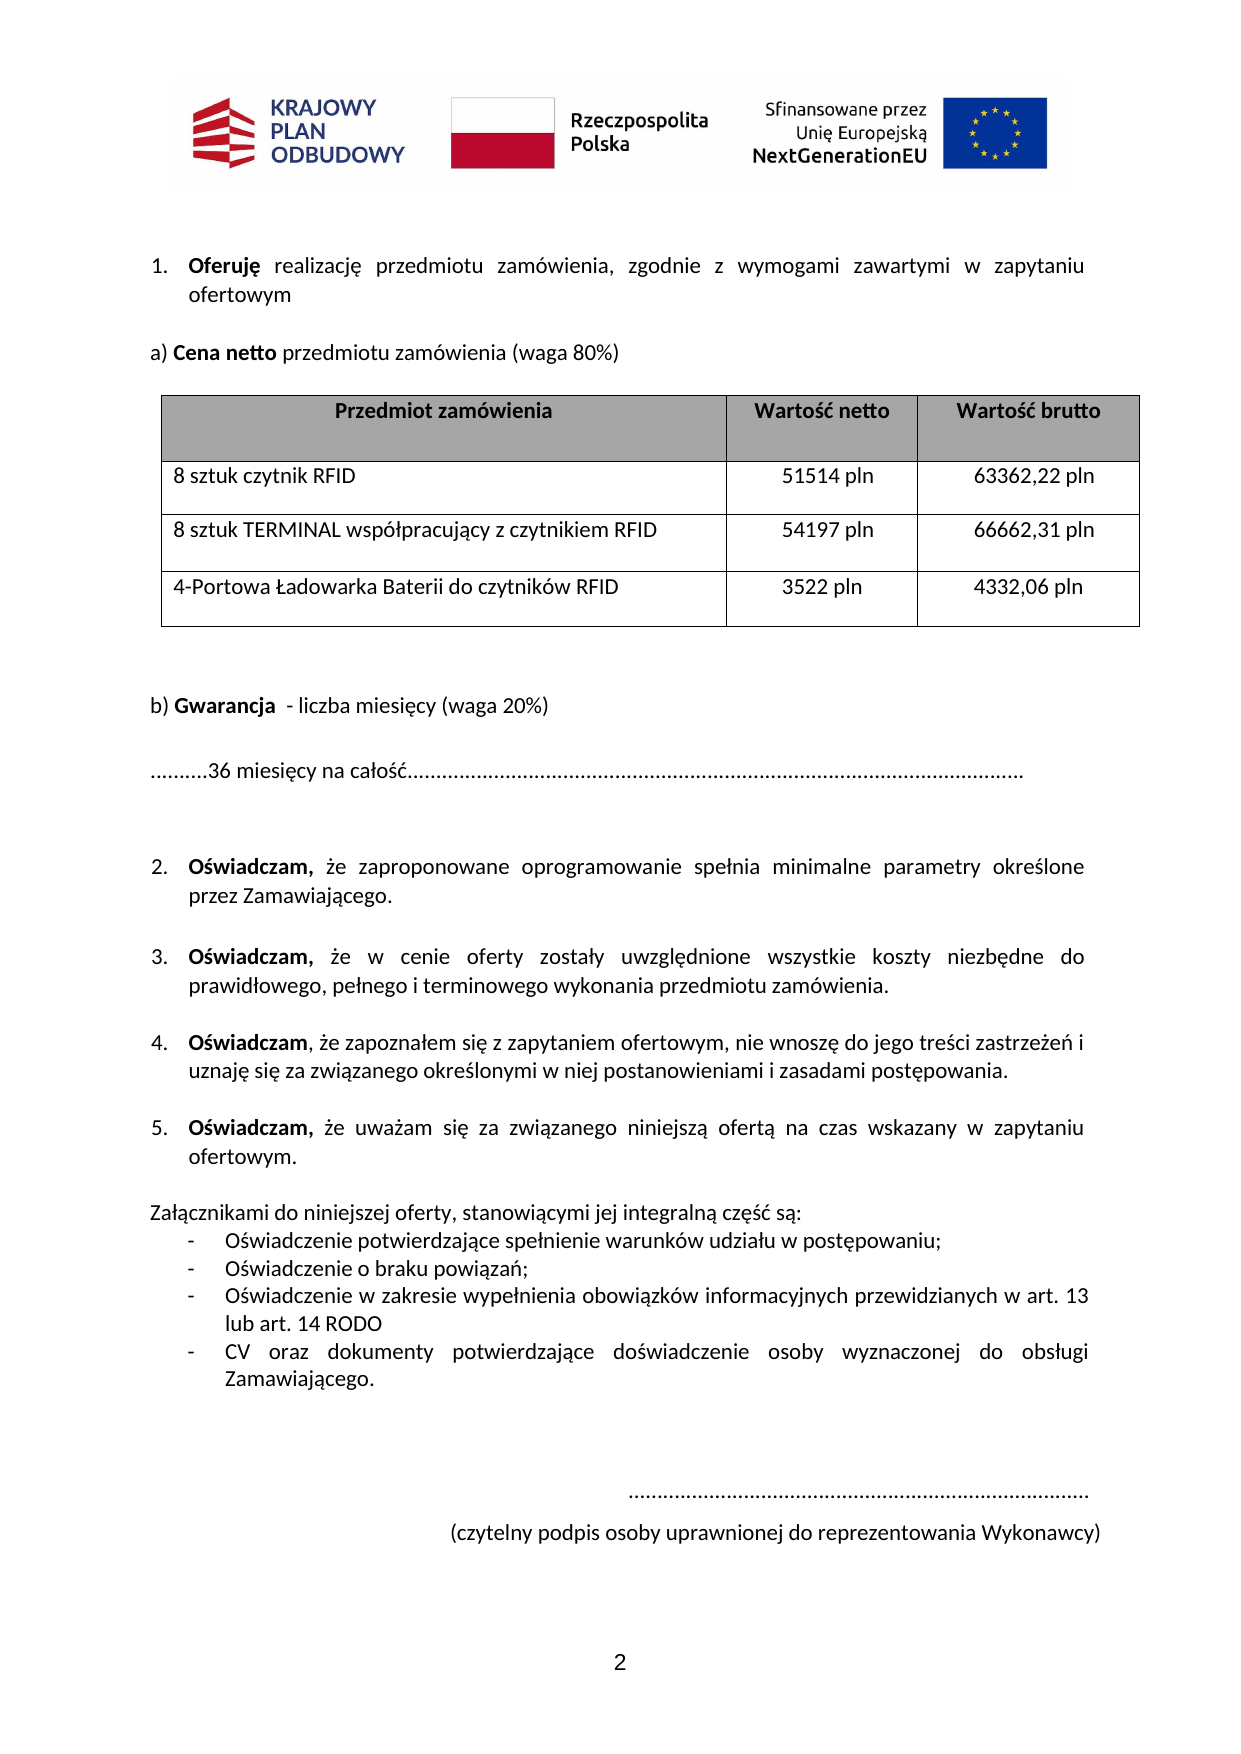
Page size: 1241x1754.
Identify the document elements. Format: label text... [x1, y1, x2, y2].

list CV oraz dokumenty potwierdzające doświadczenie osoby wyznaczonej do obsługi Zamawiającego. [187, 1337, 1090, 1393]
table_cell 63362,22 pln [918, 462, 1139, 514]
list Oświadczenie w zakresie wypełnienia obowiązków informacyjnych przewidzianych w art. 13 lub art. 14 RODO [187, 1282, 1090, 1337]
list Oświadczam, że zapoznałem się z zapytaniem ofertowym, nie wnoszę do jego treści zastrzeżeń i uznaję się za związanego określonymi w niej postanowieniami i zasadami postępowania. [151, 1028, 1086, 1084]
text a) Cena netto przedmiotu zamówienia (waga 80%) [150, 338, 1086, 366]
list Oświadczenie potwierdzające spełnienie warunków udziału w postępowaniu; [187, 1226, 1090, 1254]
table_cell 51514 pln [727, 462, 917, 514]
text Załącznikami do niniejszej oferty, stanowiącymi jej integralną część są: [150, 1198, 1096, 1226]
table_cell 8 sztuk TERMINAL współpracujący z czytnikiem RFID [162, 515, 726, 571]
table_cell 3522 pln [727, 572, 917, 626]
table_cell 8 sztuk czytnik RFID [162, 462, 726, 514]
table_cell 66662,31 pln [918, 515, 1139, 571]
text ................................................................................ [150, 1476, 1090, 1504]
table_cell 54197 pln [727, 515, 917, 571]
table_header Wartość brutto [918, 396, 1139, 461]
text b) Gwarancja - liczba miesięcy (waga 20%) [150, 691, 1090, 719]
picture [170, 75, 1070, 192]
table_cell 4-Portowa Ładowarka Baterii do czytników RFID [162, 572, 726, 626]
table_header Wartość netto [727, 396, 917, 461]
table_header Przedmiot zamówienia [162, 396, 726, 461]
text ..........36 miesięcy na całość........................................................................................................... [150, 756, 1090, 784]
list Oświadczam, że zaproponowane oprogramowanie spełnia minimalne parametry określone przez Zamawiającego. [151, 852, 1086, 909]
table_cell 4332,06 pln [918, 572, 1139, 626]
list Oferuję realizację przedmiotu zamówienia, zgodnie z wymogami zawartymi w zapytaniu ofertowym [151, 251, 1086, 308]
list Oświadczam, że w cenie oferty zostały uwzględnione wszystkie koszty niezbędne do prawidłowego, pełnego i terminowego wykonania przedmiotu zamówienia. [151, 942, 1086, 999]
list Oświadczenie o braku powiązań; [187, 1254, 1090, 1282]
text (czytelny podpis osoby uprawnionej do reprezentowania Wykonawcy) [150, 1518, 1102, 1546]
list Oświadczam, że uważam się za związanego niniejszą ofertą na czas wskazany w zapytaniu ofertowym. [151, 1113, 1086, 1170]
